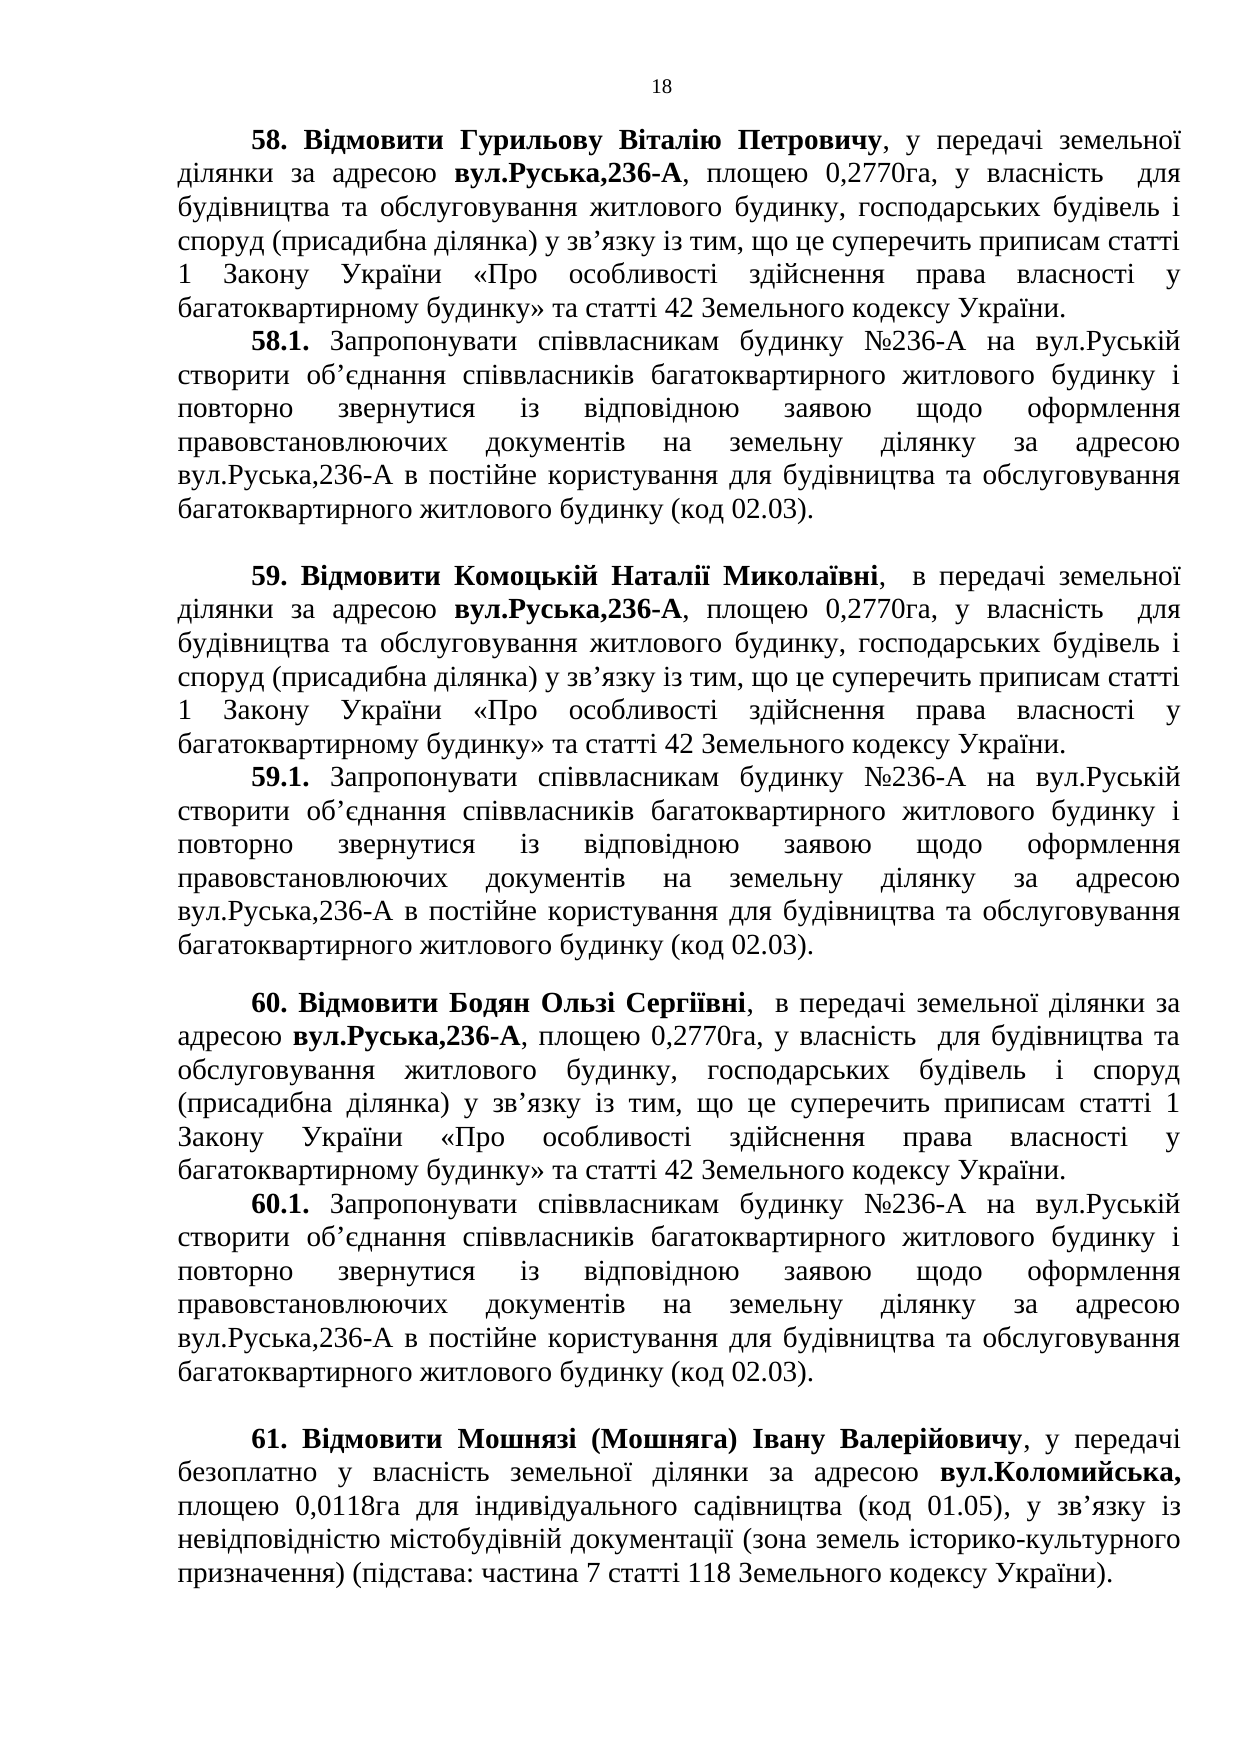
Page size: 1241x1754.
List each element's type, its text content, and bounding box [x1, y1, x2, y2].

text 60.1. Запропонувати співвласникам будинку №236-А на вул.Руській створити об’єднання співвласників багатоквартирного житлового будинку і повторно звернутися із відповідною заявою щодо оформлення правовстановлюючих документів на земельну ділянку за адресою вул.Руська,236-А в постійне користування для будівництва та обслуговування багатоквартирного житлового будинку (код 02.03). [177, 1186, 1181, 1387]
text 61. Відмовити Мошнязі (Мошняга) Івану Валерійовичу, у передачі безоплатно у власність земельної ділянки за адресою вул.Коломийська, площею 0,0118га для індивідуального садівництва (код 01.05), у зв’язку із невідповідністю містобудівній документації (зона земель історико-культурного призначення) (підстава: частина 7 статті 118 Земельного кодексу України). [177, 1421, 1181, 1588]
text 58.1. Запропонувати співвласникам будинку №236-А на вул.Руській створити об’єднання співвласників багатоквартирного житлового будинку і повторно звернутися із відповідною заявою щодо оформлення правовстановлюючих документів на земельну ділянку за адресою вул.Руська,236-А в постійне користування для будівництва та обслуговування багатоквартирного житлового будинку (код 02.03). [177, 323, 1181, 524]
text 58. Відмовити Гурильову Віталію Петровичу, у передачі земельної ділянки за адресою вул.Руська,236-А, площею 0,2770га, у власність для будівництва та обслуговування житлового будинку, господарських будівель і споруд (присадибна ділянка) у зв’язку із тим, що це суперечить приписам статті 1 Закону України «Про особливості здійснення права власності у багатоквартирному будинку» та статті 42 Земельного кодексу України. [177, 118, 1181, 323]
text 59. Відмовити Комоцькій Наталії Миколаївні, в передачі земельної ділянки за адресою вул.Руська,236-А, площею 0,2770га, у власність для будівництва та обслуговування житлового будинку, господарських будівель і споруд (присадибна ділянка) у зв’язку із тим, що це суперечить приписам статті 1 Закону України «Про особливості здійснення права власності у багатоквартирному будинку» та статті 42 Земельного кодексу України. [177, 558, 1181, 759]
text 60. Відмовити Бодян Ользі Сергіївні, в передачі земельної ділянки за адресою вул.Руська,236-А, площею 0,2770га, у власність для будівництва та обслуговування житлового будинку, господарських будівель і споруд (присадибна ділянка) у зв’язку із тим, що це суперечить приписам статті 1 Закону України «Про особливості здійснення права власності у багатоквартирному будинку» та статті 42 Земельного кодексу України. [177, 985, 1181, 1186]
text 59.1. Запропонувати співвласникам будинку №236-А на вул.Руській створити об’єднання співвласників багатоквартирного житлового будинку і повторно звернутися із відповідною заявою щодо оформлення правовстановлюючих документів на земельну ділянку за адресою вул.Руська,236-А в постійне користування для будівництва та обслуговування багатоквартирного житлового будинку (код 02.03). [177, 759, 1181, 961]
